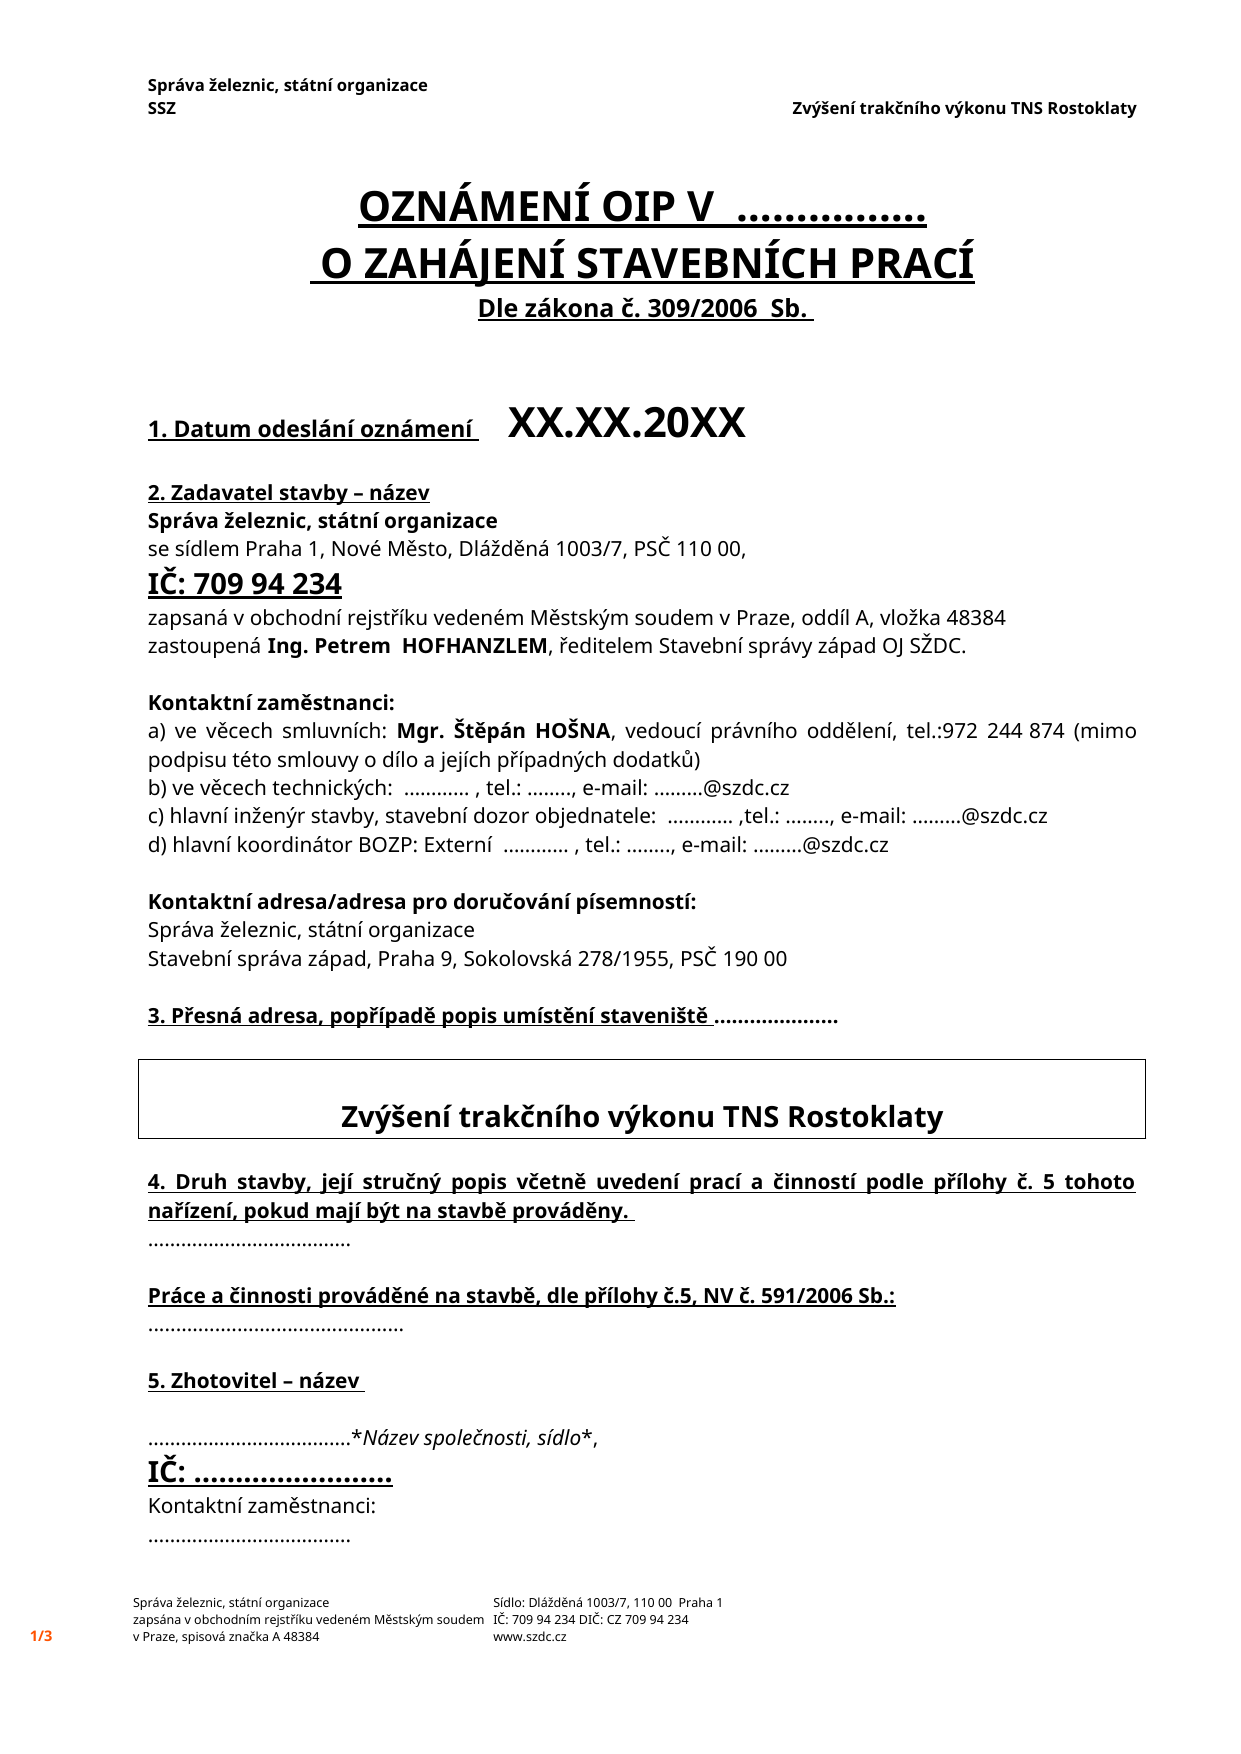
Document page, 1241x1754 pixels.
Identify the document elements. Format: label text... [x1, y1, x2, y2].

text Správa železnic, státní organizace [148, 915, 1137, 944]
text OZNÁMENÍ OIP V ……………. [148, 177, 1137, 233]
text a) ve věcech smluvních: Mgr. Štěpán HOŠNA, vedoucí právního oddělení, tel.:972 244 874 (mimo podpisu této smlouvy o dílo a jejích případných dodatků) [148, 716, 1137, 773]
text 3. Přesná adresa, popřípadě popis umístění staveniště ………………… [148, 1001, 1137, 1029]
text c) hlavní inženýr stavby, stavební dozor objednatele: ………… ,tel.: …….., e-mail: ………@szdc.cz [148, 802, 1137, 830]
text ……………………………….*Název společnosti, sídlo*, [148, 1423, 1137, 1452]
text 2. Zadavatel stavby – název [148, 478, 1137, 506]
text IČ: …………………… [148, 1452, 1137, 1491]
text ………………………………. [148, 1224, 1137, 1253]
text d) hlavní koordinátor BOZP: Externí ………… , tel.: …….., e-mail: ………@szdc.cz [148, 830, 1137, 858]
text zastoupená Ing. Petrem HOFHANZLEM, ředitelem Stavební správy západ OJ SŽDC. [148, 631, 1137, 659]
text Kontaktní zaměstnanci: [148, 688, 1137, 716]
text 1. Datum odeslání oznámení XX.XX.20XX [148, 392, 1137, 449]
text se sídlem Praha 1, Nové Město, Dlážděná 1003/7, PSČ 110 00, [148, 534, 1137, 563]
text .............................................. [148, 1309, 1137, 1338]
text 5. Zhotovitel – název [148, 1366, 1137, 1395]
text Zvýšení trakčního výkonu TNS Rostoklaty [139, 1093, 1145, 1138]
text ………………………………. [148, 1520, 1137, 1548]
text IČ: 709 94 234 [148, 563, 1137, 603]
text Správa železnic, státní organizace [148, 506, 1137, 534]
text Kontaktní zaměstnanci: [148, 1491, 1137, 1520]
text 4. Druh stavby, její stručný popis včetně uvedení prací a činností podle přílohy č. 5 tohoto nařízení, pokud mají být na stavbě prováděny. [148, 1167, 1137, 1224]
text Práce a činnosti prováděné na stavbě, dle přílohy č.5, NV č. 591/2006 Sb.: [148, 1281, 1137, 1309]
text Dle zákona č. 309/2006 Sb. [148, 290, 1137, 324]
text b) ve věcech technických: ………… , tel.: …….., e-mail: ………@szdc.cz [148, 773, 1137, 802]
text O ZAHÁJENÍ STAVEBNÍCH PRACÍ [148, 233, 1137, 290]
text zapsaná v obchodní rejstříku vedeném Městským soudem v Praze, oddíl A, vložka 48384 [148, 603, 1137, 631]
text Kontaktní adresa/adresa pro doručování písemností: [148, 887, 1137, 915]
text Stavební správa západ, Praha 9, Sokolovská 278/1955, PSČ 190 00 [148, 944, 1137, 972]
